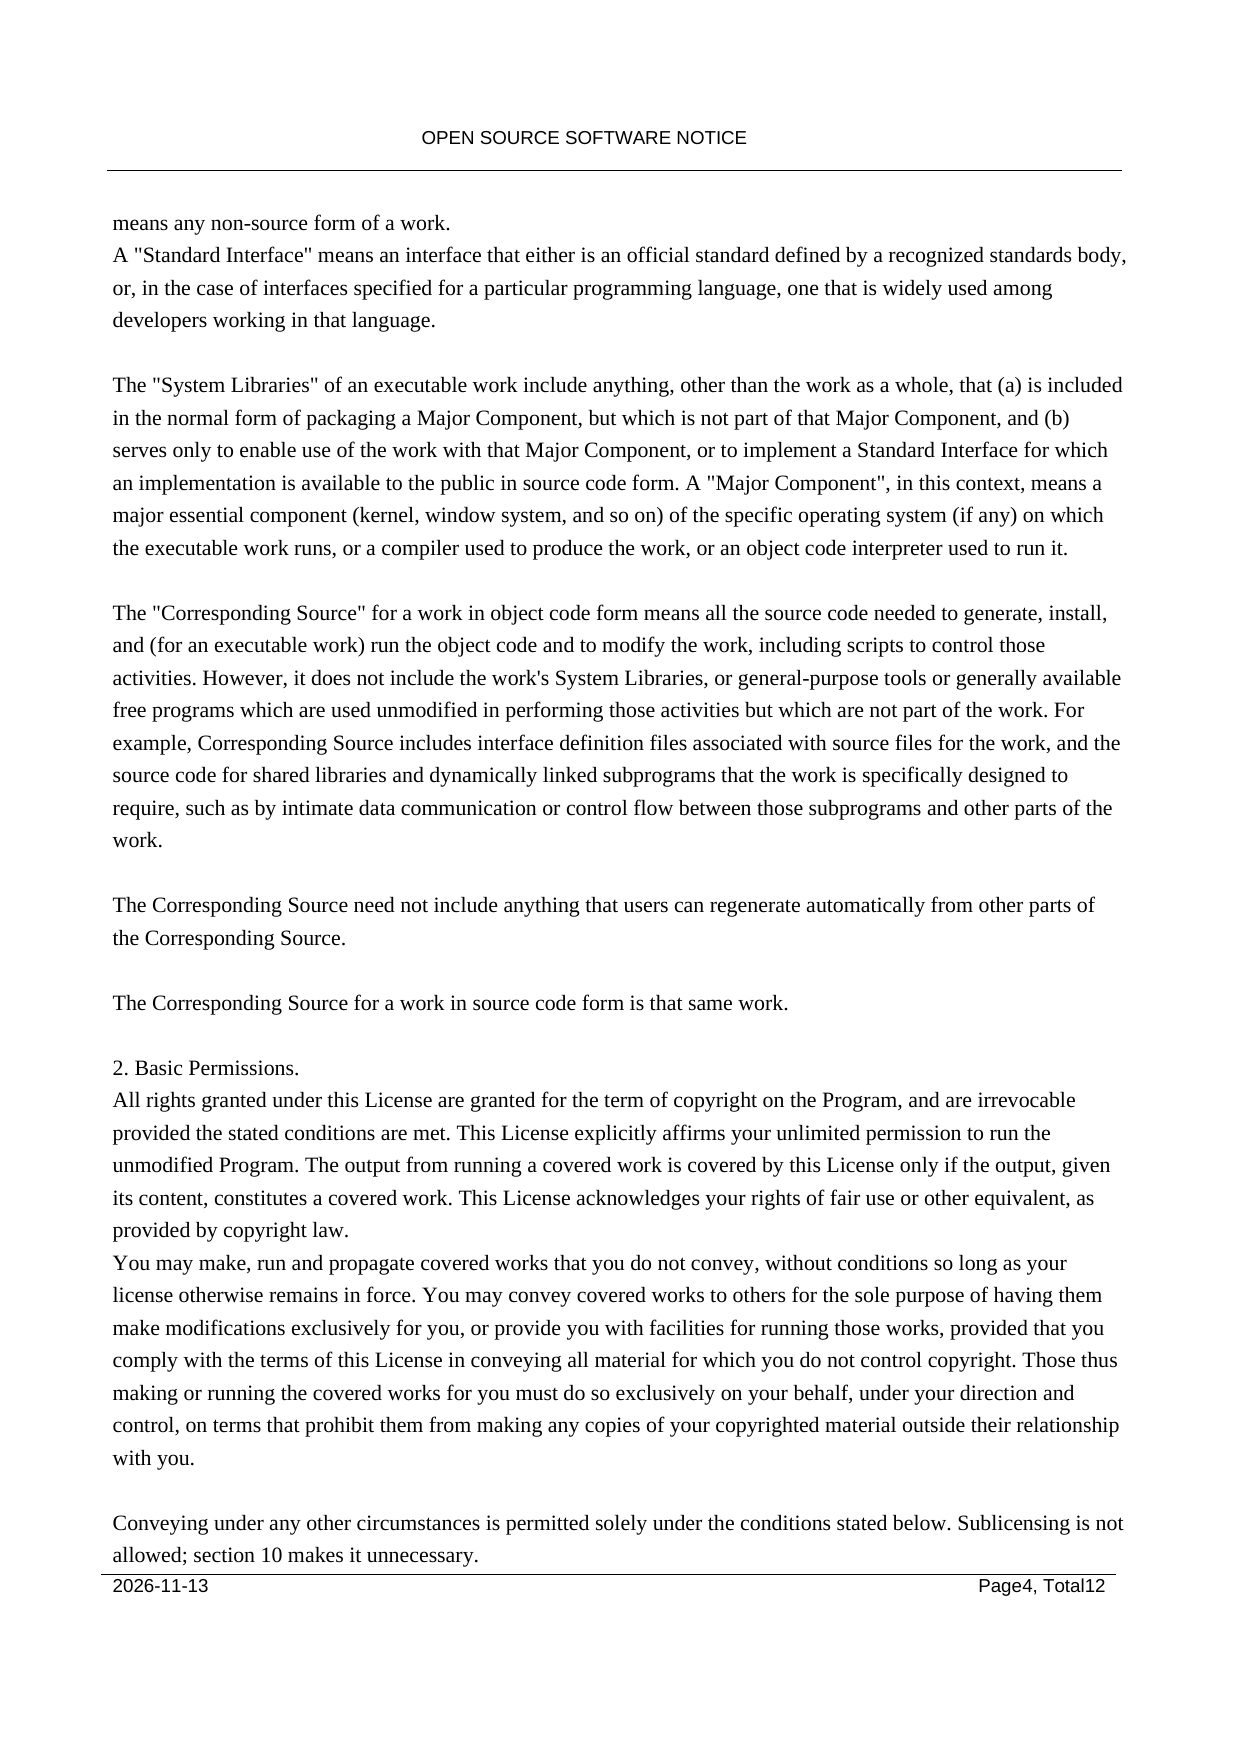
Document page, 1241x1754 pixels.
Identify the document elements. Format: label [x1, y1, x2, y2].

text [112, 206, 1128, 1571]
